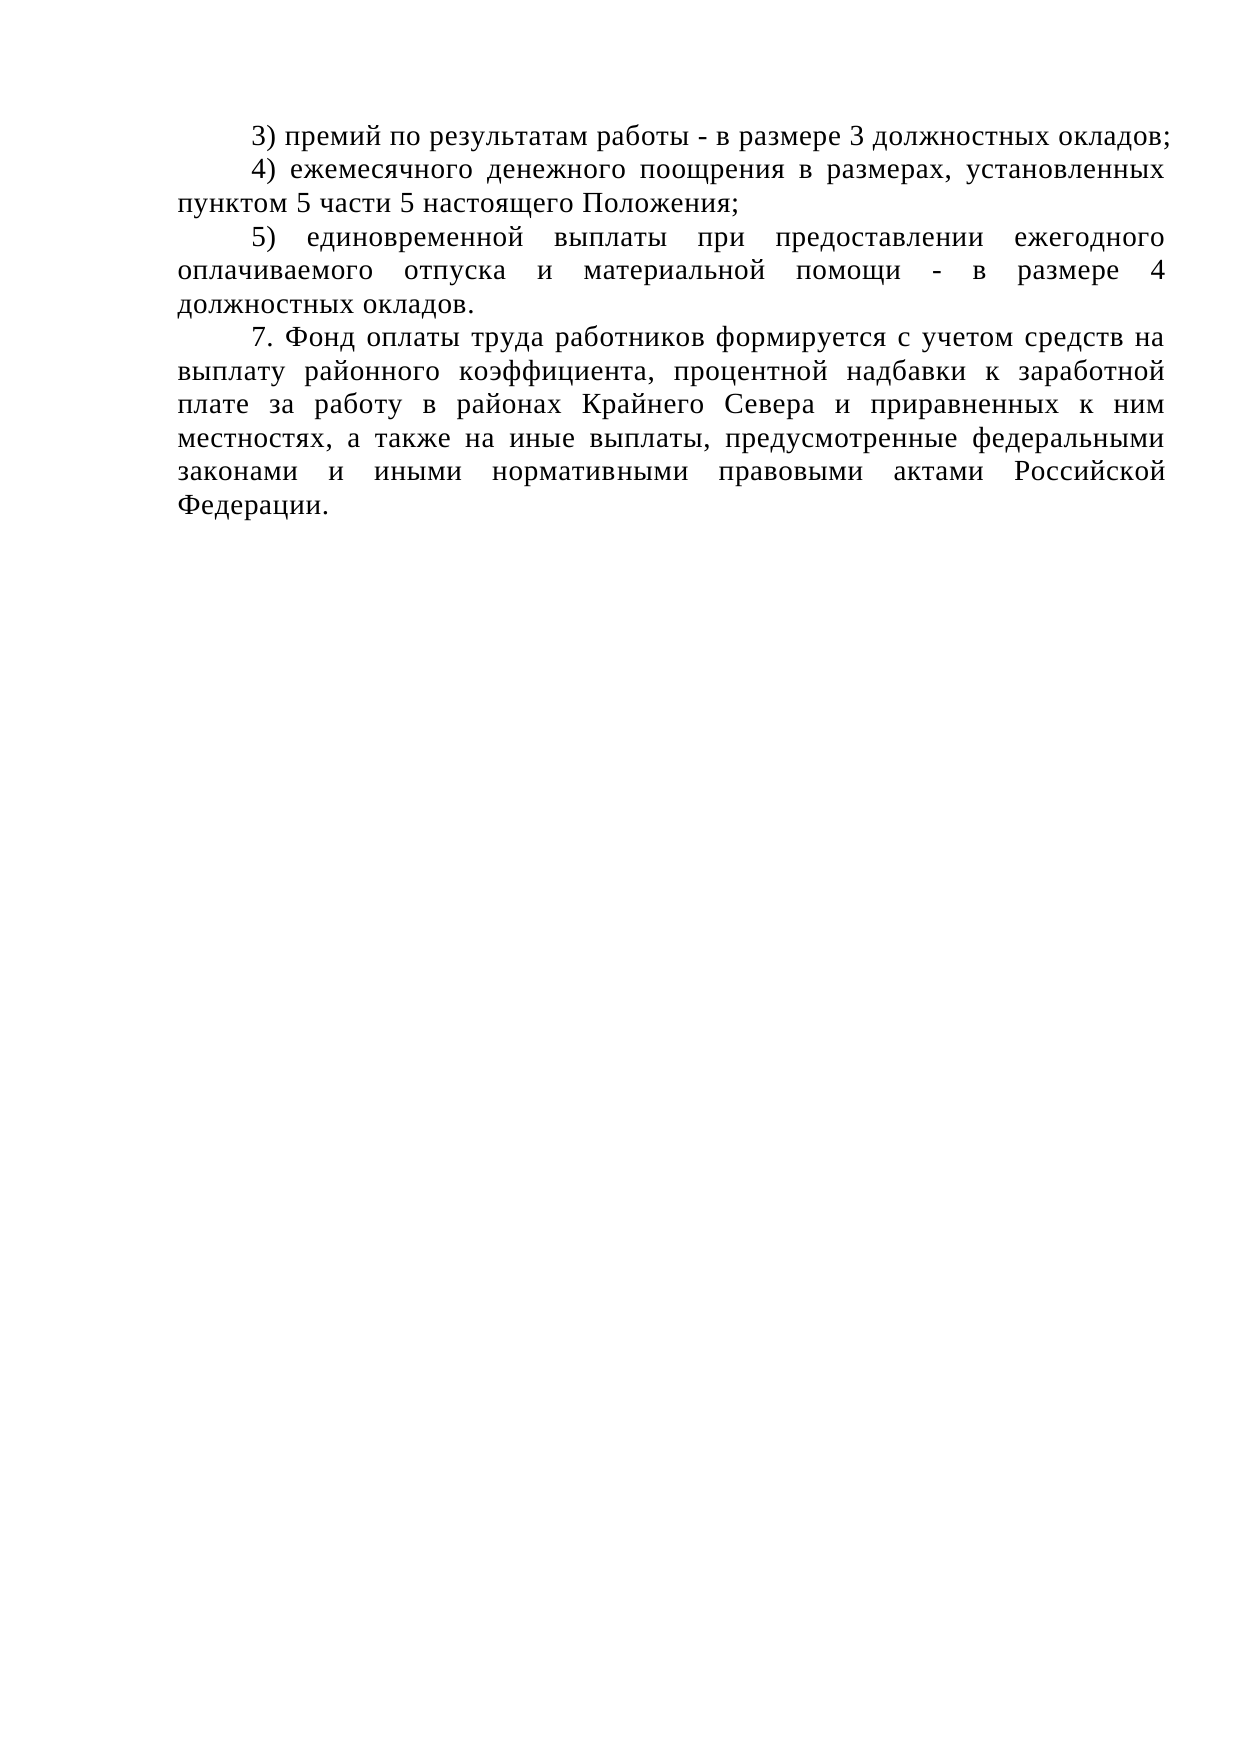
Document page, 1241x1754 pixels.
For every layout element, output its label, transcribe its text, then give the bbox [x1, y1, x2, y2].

text 5) единовременной выплаты при предоставлении ежегодного оплачиваемого отпуска и материальной помощи - в размере 4 должностных окладов. [177, 219, 1167, 319]
text 3) премий по результатам работы - в размере 3 должностных окладов; [177, 118, 1181, 152]
text 4) ежемесячного денежного поощрения в размерах, установленных пунктом 5 части 5 настоящего Положения; [177, 152, 1167, 219]
text 7. Фонд оплаты труда работников формируется с учетом средств на выплату районного коэффициента, процентной надбавки к заработной плате за работу в районах Крайнего Севера и приравненных к ним местностях, а также на иные выплаты, предусмотренные федеральными законами и иными нормативными правовыми актами Российской Федерации. [177, 319, 1167, 521]
